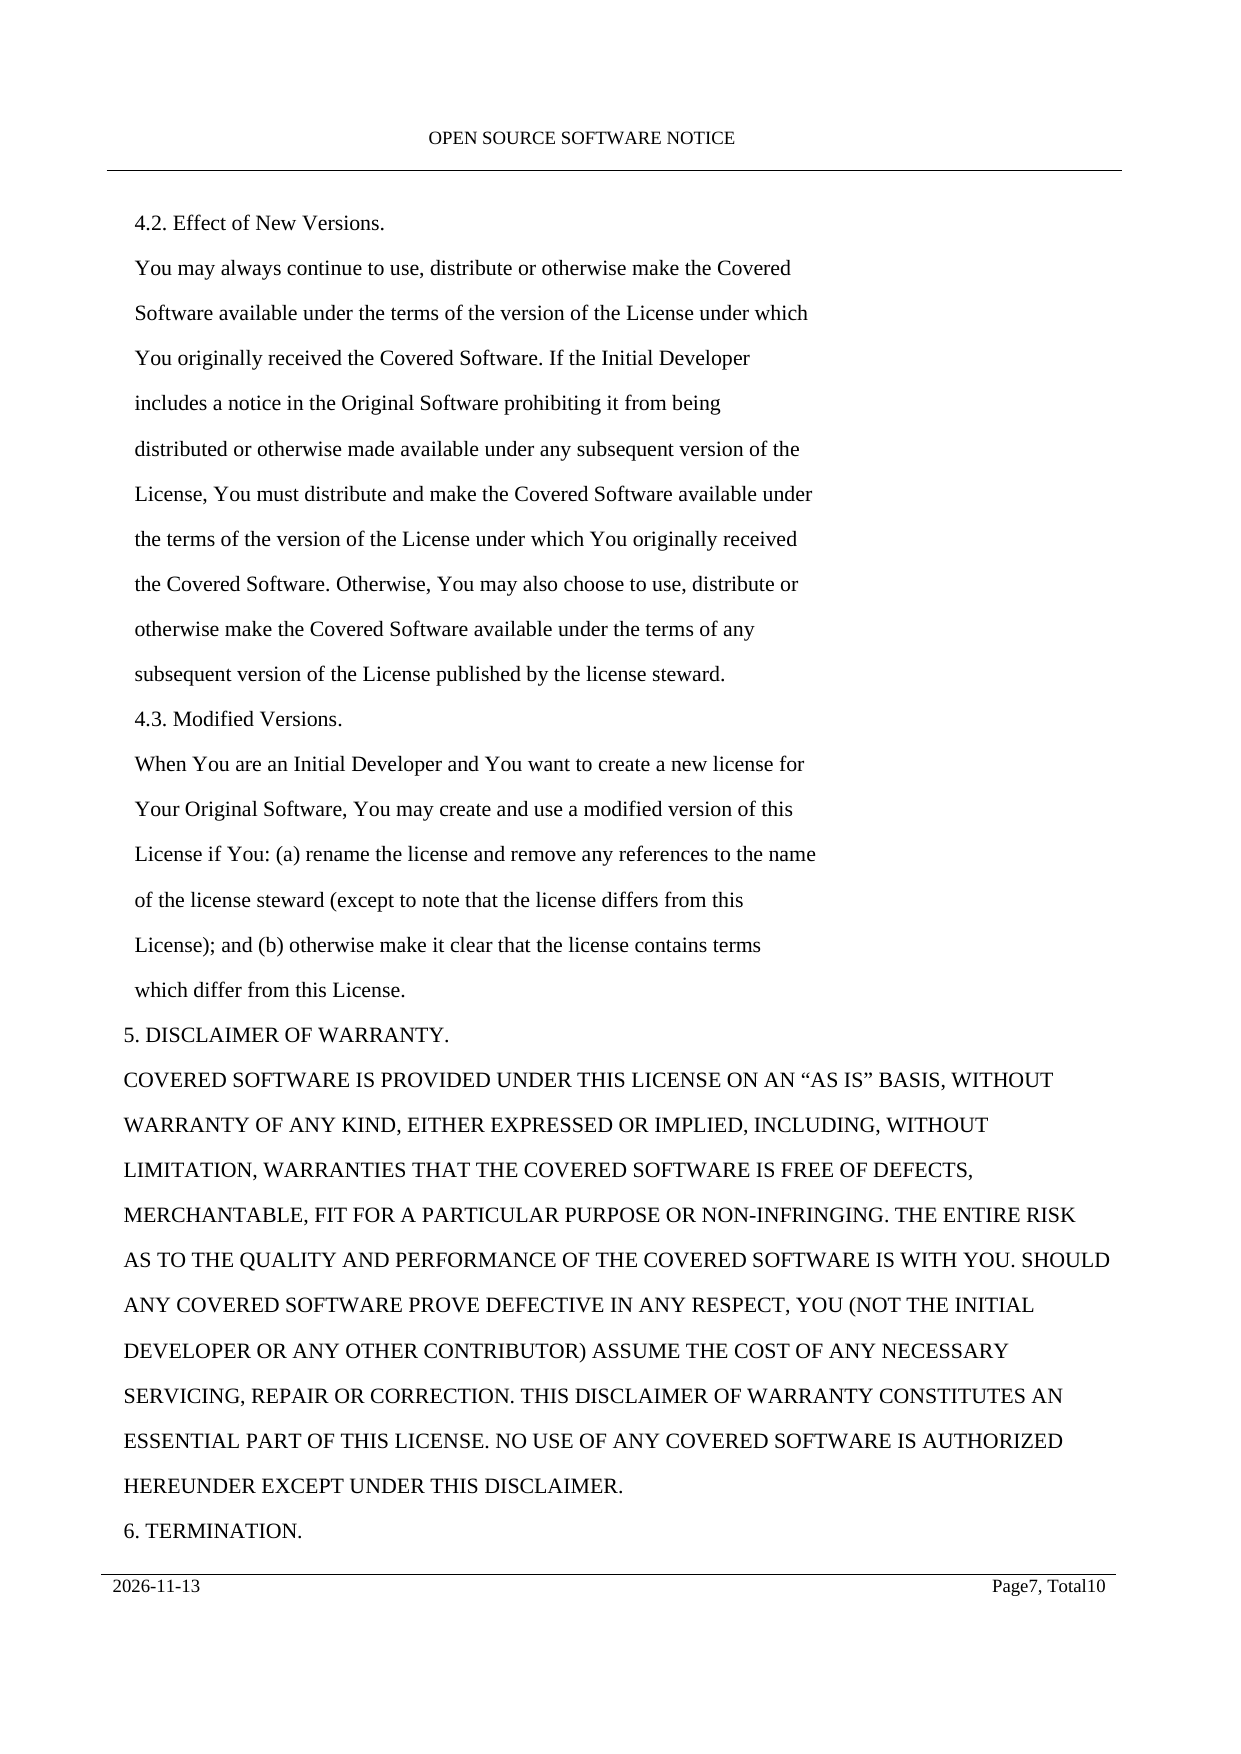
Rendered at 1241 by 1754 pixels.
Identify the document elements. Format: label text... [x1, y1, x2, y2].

text 4.3. Modified Versions. [112, 702, 1128, 735]
text SERVICING, REPAIR OR CORRECTION. THIS DISCLAIMER OF WARRANTY CONSTITUTES AN [112, 1379, 1128, 1412]
text distributed or otherwise made available under any subsequent version of the [112, 432, 1128, 464]
text HEREUNDER EXCEPT UNDER THIS DISCLAIMER. [112, 1469, 1128, 1502]
text ESSENTIAL PART OF THIS LICENSE. NO USE OF ANY COVERED SOFTWARE IS AUTHORIZED [112, 1424, 1128, 1457]
text ANY COVERED SOFTWARE PROVE DEFECTIVE IN ANY RESPECT, YOU (NOT THE INITIAL [112, 1289, 1128, 1321]
text the Covered Software. Otherwise, You may also choose to use, distribute or [112, 567, 1128, 600]
text AS TO THE QUALITY AND PERFORMANCE OF THE COVERED SOFTWARE IS WITH YOU. SHOULD [112, 1244, 1128, 1276]
text When You are an Initial Developer and You want to create a new license for [112, 748, 1128, 780]
text 6. TERMINATION. [112, 1514, 1128, 1547]
text the terms of the version of the License under which You originally received [112, 522, 1128, 554]
text You originally received the Covered Software. If the Initial Developer [112, 342, 1128, 374]
text MERCHANTABLE, FIT FOR A PARTICULAR PURPOSE OR NON-INFRINGING. THE ENTIRE RISK [112, 1199, 1128, 1231]
text 4.2. Effect of New Versions. [112, 206, 1128, 239]
text Software available under the terms of the version of the License under which [112, 297, 1128, 329]
text License); and (b) otherwise make it clear that the license contains terms [112, 928, 1128, 961]
text otherwise make the Covered Software available under the terms of any [112, 612, 1128, 645]
text DEVELOPER OR ANY OTHER CONTRIBUTOR) ASSUME THE COST OF ANY NECESSARY [112, 1334, 1128, 1366]
text License if You: (a) rename the license and remove any references to the name [112, 838, 1128, 870]
text 5. DISCLAIMER OF WARRANTY. [112, 1018, 1128, 1051]
text which differ from this License. [112, 973, 1128, 1006]
text LIMITATION, WARRANTIES THAT THE COVERED SOFTWARE IS FREE OF DEFECTS, [112, 1153, 1128, 1186]
text of the license steward (except to note that the license differs from this [112, 883, 1128, 915]
text WARRANTY OF ANY KIND, EITHER EXPRESSED OR IMPLIED, INCLUDING, WITHOUT [112, 1108, 1128, 1141]
text You may always continue to use, distribute or otherwise make the Covered [112, 251, 1128, 284]
text includes a notice in the Original Software prohibiting it from being [112, 387, 1128, 419]
text Your Original Software, You may create and use a modified version of this [112, 793, 1128, 825]
text License, You must distribute and make the Covered Software available under [112, 477, 1128, 509]
text COVERED SOFTWARE IS PROVIDED UNDER THIS LICENSE ON AN “AS IS” BASIS, WITHOUT [112, 1063, 1128, 1096]
text subsequent version of the License published by the license steward. [112, 657, 1128, 690]
